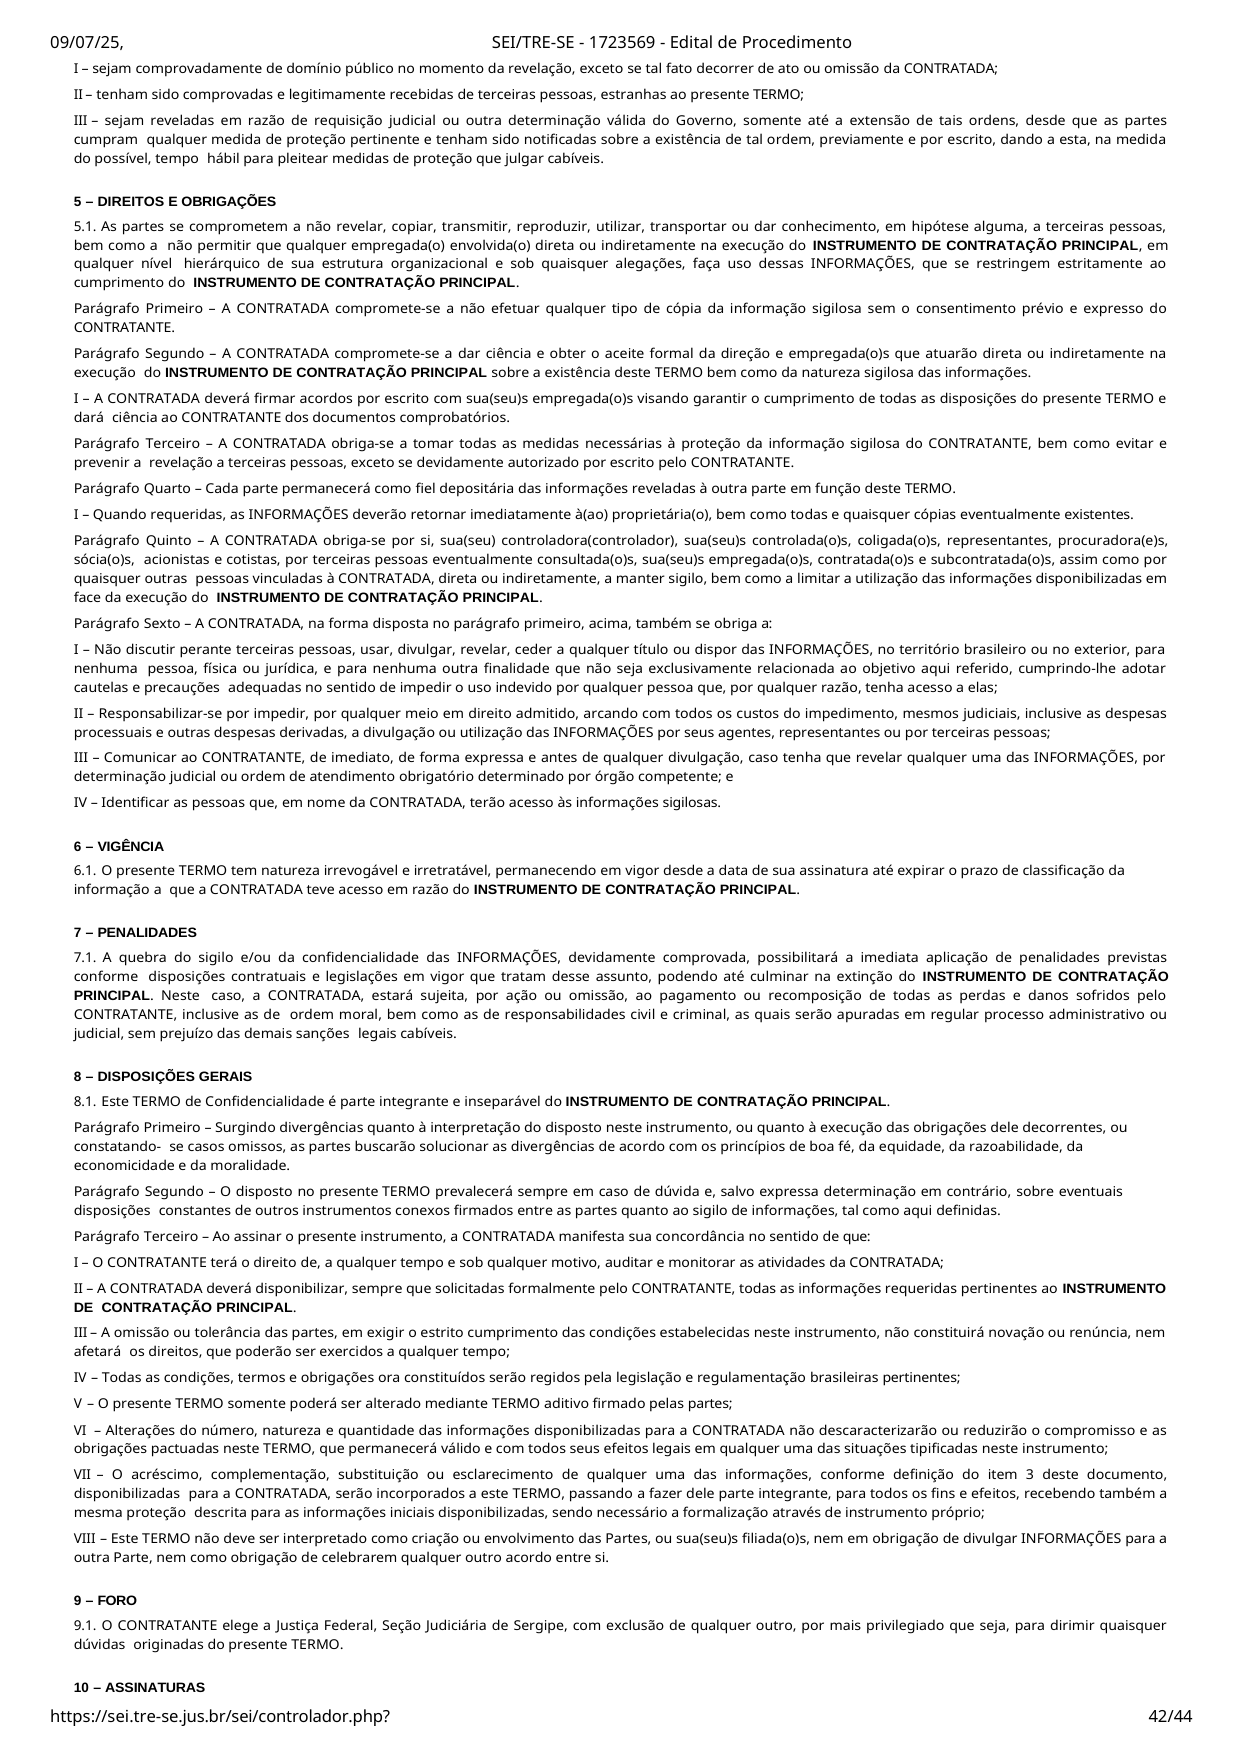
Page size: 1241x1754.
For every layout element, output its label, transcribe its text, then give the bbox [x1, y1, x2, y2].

subtitle – DIREITOS E OBRIGAÇÕES [73, 193, 1196, 209]
subtitle – FORO [73, 1593, 1196, 1608]
text III – Comunicar ao CONTRATANTE, de imediato, de forma expressa e antes de qualquer divulgação, caso tenha que revelar qualquer uma das INFORMAÇÕES, por determinação judicial ou ordem de atendimento obrigatório determinado por órgão competente; e [73, 748, 1168, 786]
list – O presente TERMO somente poderá ser alterado mediante TERMO aditivo firmado pelas partes; [73, 1394, 1196, 1413]
text Parágrafo Terceiro – A CONTRATADA obriga-se a tomar todas as medidas necessárias à proteção da informação sigilosa do CONTRATANTE, bem como evitar e prevenir a revelação a terceiras pessoas, exceto se devidamente autorizado por escrito pelo CONTRATANTE. [73, 434, 1168, 471]
text Parágrafo Terceiro – Ao assinar o presente instrumento, a CONTRATADA manifesta sua concordância no sentido de que: [73, 1227, 1196, 1245]
text Parágrafo Quinto – A CONTRATADA obriga-se por si, sua(seu) controladora(controlador), sua(seu)s controlada(o)s, coligada(o)s, representantes, procuradora(e)s, sócia(o)s, acionistas e cotistas, por terceiras pessoas eventualmente consultada(o)s, sua(seu)s empregada(o)s, contratada(o)s e subcontratada(o)s, assim como por quaisquer outras pessoas vinculadas à CONTRATADA, direta ou indiretamente, a manter sigilo, bem como a limitar a utilização das informações disponibilizadas em face da execução do INSTRUMENTO DE CONTRATAÇÃO PRINCIPAL. [73, 531, 1168, 606]
subtitle – ASSINATURAS [73, 1680, 1196, 1695]
text Parágrafo Primeiro – Surgindo divergências quanto à interpretação do disposto neste instrumento, ou quanto à execução das obrigações dele decorrentes, ou constatando- se casos omissos, as partes buscarão solucionar as divergências de acordo com os princípios de boa fé, da equidade, da razoabilidade, da economicidade e da moralidade. [73, 1118, 1169, 1174]
text I – Quando requeridas, as INFORMAÇÕES deverão retornar imediatamente à(ao) proprietária(o), bem como todas e quaisquer cópias eventualmente existentes. [73, 505, 1196, 523]
subtitle – DISPOSIÇÕES GERAIS [73, 1069, 1196, 1084]
text I – Não discutir perante terceiras pessoas, usar, divulgar, revelar, ceder a qualquer título ou dispor das INFORMAÇÕES, no território brasileiro ou no exterior, para nenhuma pessoa, física ou jurídica, e para nenhuma outra finalidade que não seja exclusivamente relacionada ao objetivo aqui referido, cumprindo-lhe adotar cautelas e precauções adequadas no sentido de impedir o uso indevido por qualquer pessoa que, por qualquer razão, tenha acesso a elas; [73, 640, 1168, 696]
list As partes se comprometem a não revelar, copiar, transmitir, reproduzir, utilizar, transportar ou dar conhecimento, em hipótese alguma, a terceiras pessoas, bem como a não permitir que qualquer empregada(o) envolvida(o) direta ou indiretamente na execução do INSTRUMENTO DE CONTRATAÇÃO PRINCIPAL, em qualquer nível hierárquico de sua estrutura organizacional e sob quaisquer alegações, faça uso dessas INFORMAÇÕES, que se restringem estritamente ao cumprimento do INSTRUMENTO DE CONTRATAÇÃO PRINCIPAL. [73, 216, 1168, 292]
list A quebra do sigilo e/ou da confidencialidade das INFORMAÇÕES, devidamente comprovada, possibilitará a imediata aplicação de penalidades previstas conforme disposições contratuais e legislações em vigor que tratam desse assunto, podendo até culminar na extinção do INSTRUMENTO DE CONTRATAÇÃO PRINCIPAL. Neste caso, a CONTRATADA, estará sujeita, por ação ou omissão, ao pagamento ou recomposição de todas as perdas e danos sofridos pelo CONTRATANTE, inclusive as de ordem moral, bem como as de responsabilidades civil e criminal, as quais serão apuradas em regular processo administrativo ou judicial, sem prejuízo das demais sanções legais cabíveis. [73, 948, 1169, 1042]
text Parágrafo Segundo – O disposto no presente TERMO prevalecerá sempre em caso de dúvida e, salvo expressa determinação em contrário, sobre eventuais disposições constantes de outros instrumentos conexos firmados entre as partes quanto ao sigilo de informações, tal como aqui definidas. [73, 1182, 1196, 1219]
list – O CONTRATANTE terá o direito de, a qualquer tempo e sob qualquer motivo, auditar e monitorar as atividades da CONTRATADA; [73, 1253, 1196, 1271]
list – Alterações do número, natureza e quantidade das informações disponibilizadas para a CONTRATADA não descaracterizarão ou reduzirão o compromisso e as obrigações pactuadas neste TERMO, que permanecerá válido e com todos seus efeitos legais em qualquer uma das situações tipificadas neste instrumento; [73, 1420, 1168, 1458]
text II – Responsabilizar-se por impedir, por qualquer meio em direito admitido, arcando com todos os custos do impedimento, mesmos judiciais, inclusive as despesas processuais e outras despesas derivadas, a divulgação ou utilização das INFORMAÇÕES por seus agentes, representantes ou por terceiras pessoas; [73, 703, 1168, 741]
list – A CONTRATADA deverá disponibilizar, sempre que solicitadas formalmente pelo CONTRATANTE, todas as informações requeridas pertinentes ao INSTRUMENTO DE CONTRATAÇÃO PRINCIPAL. [73, 1278, 1168, 1316]
list O CONTRATANTE elege a Justiça Federal, Seção Judiciária de Sergipe, com exclusão de qualquer outro, por mais privilegiado que seja, para dirimir quaisquer dúvidas originadas do presente TERMO. [73, 1616, 1168, 1653]
text Parágrafo Quarto – Cada parte permanecerá como fiel depositária das informações reveladas à outra parte em função deste TERMO. [73, 479, 1196, 497]
list – tenham sido comprovadas e legitimamente recebidas de terceiras pessoas, estranhas ao presente TERMO; [73, 85, 1196, 103]
list – O acréscimo, complementação, substituição ou esclarecimento de qualquer uma das informações, conforme definição do item 3 deste documento, disponibilizadas para a CONTRATADA, serão incorporados a este TERMO, passando a fazer dele parte integrante, para todos os fins e efeitos, recebendo também a mesma proteção descrita para as informações iniciais disponibilizadas, sendo necessário a formalização através de instrumento próprio; [73, 1465, 1168, 1522]
text IV – Identificar as pessoas que, em nome da CONTRATADA, terão acesso às informações sigilosas. [73, 793, 1196, 812]
subtitle – PENALIDADES [73, 925, 1196, 941]
list – sejam reveladas em razão de requisição judicial ou outra determinação válida do Governo, somente até a extensão de tais ordens, desde que as partes cumpram qualquer medida de proteção pertinente e tenham sido notificadas sobre a existência de tal ordem, previamente e por escrito, dando a esta, na medida do possível, tempo hábil para pleitear medidas de proteção que julgar cabíveis. [73, 111, 1168, 167]
list O presente TERMO tem natureza irrevogável e irretratável, permanecendo em vigor desde a data de sua assinatura até expirar o prazo de classificação da informação a que a CONTRATADA teve acesso em razão do INSTRUMENTO DE CONTRATAÇÃO PRINCIPAL. [73, 861, 1168, 899]
text Parágrafo Segundo – A CONTRATADA compromete-se a dar ciência e obter o aceite formal da direção e empregada(o)s que atuarão direta ou indiretamente na execução do INSTRUMENTO DE CONTRATAÇÃO PRINCIPAL sobre a existência deste TERMO bem como da natureza sigilosa das informações. [73, 344, 1168, 382]
list Este TERMO de Confidencialidade é parte integrante e inseparável do INSTRUMENTO DE CONTRATAÇÃO PRINCIPAL. [73, 1092, 1196, 1110]
subtitle – VIGÊNCIA [73, 838, 1196, 854]
list – A omissão ou tolerância das partes, em exigir o estrito cumprimento das condições estabelecidas neste instrumento, não constituirá novação ou renúncia, nem afetará os direitos, que poderão ser exercidos a qualquer tempo; [73, 1323, 1168, 1361]
text Parágrafo Primeiro – A CONTRATADA compromete-se a não efetuar qualquer tipo de cópia da informação sigilosa sem o consentimento prévio e expresso do CONTRATANTE. [73, 299, 1168, 337]
list – sejam comprovadamente de domínio público no momento da revelação, exceto se tal fato decorrer de ato ou omissão da CONTRATADA; [73, 59, 1196, 77]
list – Este TERMO não deve ser interpretado como criação ou envolvimento das Partes, ou sua(seu)s filiada(o)s, nem em obrigação de divulgar INFORMAÇÕES para a outra Parte, nem como obrigação de celebrarem qualquer outro acordo entre si. [73, 1529, 1168, 1567]
text Parágrafo Sexto – A CONTRATADA, na forma disposta no parágrafo primeiro, acima, também se obriga a: [73, 614, 1196, 632]
list – Todas as condições, termos e obrigações ora constituídos serão regidos pela legislação e regulamentação brasileiras pertinentes; [73, 1368, 1196, 1387]
text I – A CONTRATADA deverá firmar acordos por escrito com sua(seu)s empregada(o)s visando garantir o cumprimento de todas as disposições do presente TERMO e dará ciência ao CONTRATANTE dos documentos comprobatórios. [73, 389, 1168, 426]
